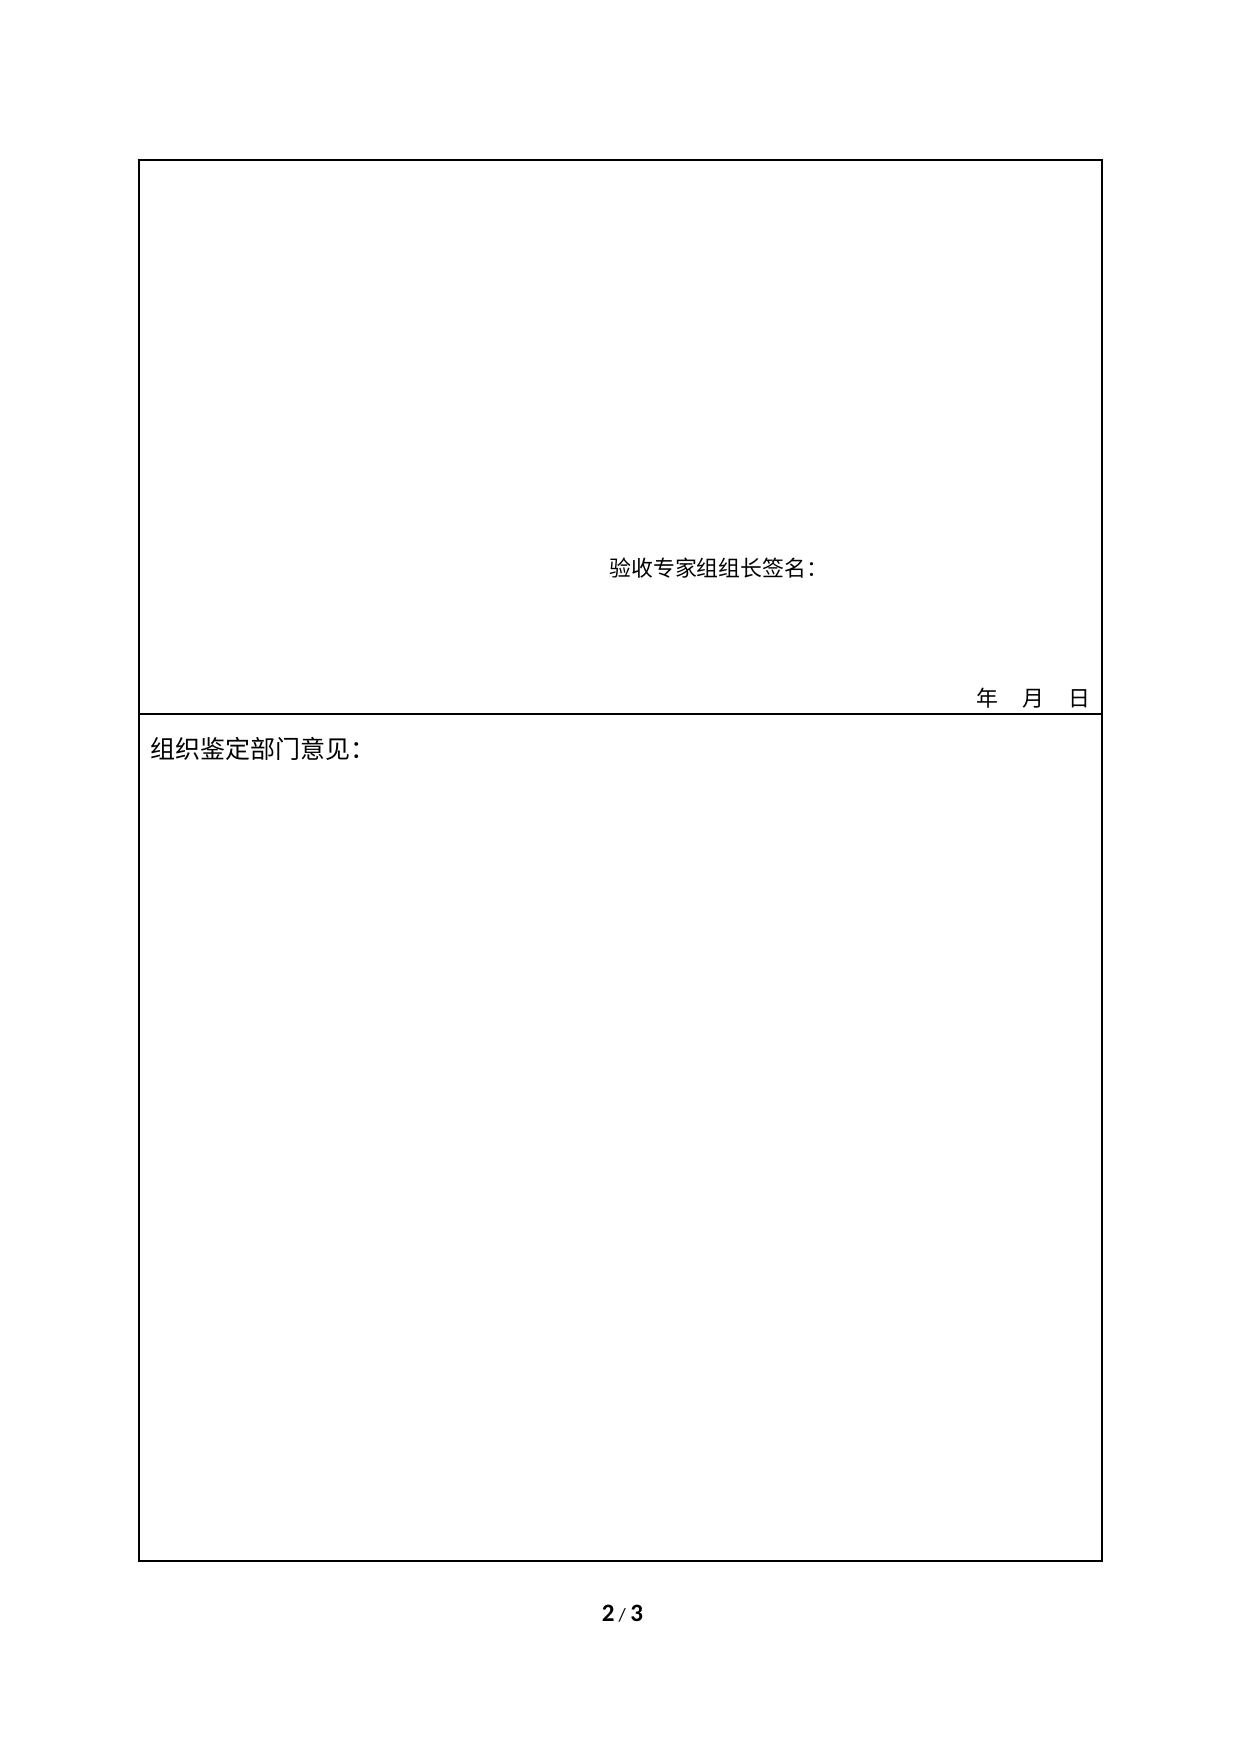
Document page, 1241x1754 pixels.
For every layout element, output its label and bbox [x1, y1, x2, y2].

table_cell [140, 161, 1101, 713]
table_cell [140, 715, 1101, 1560]
